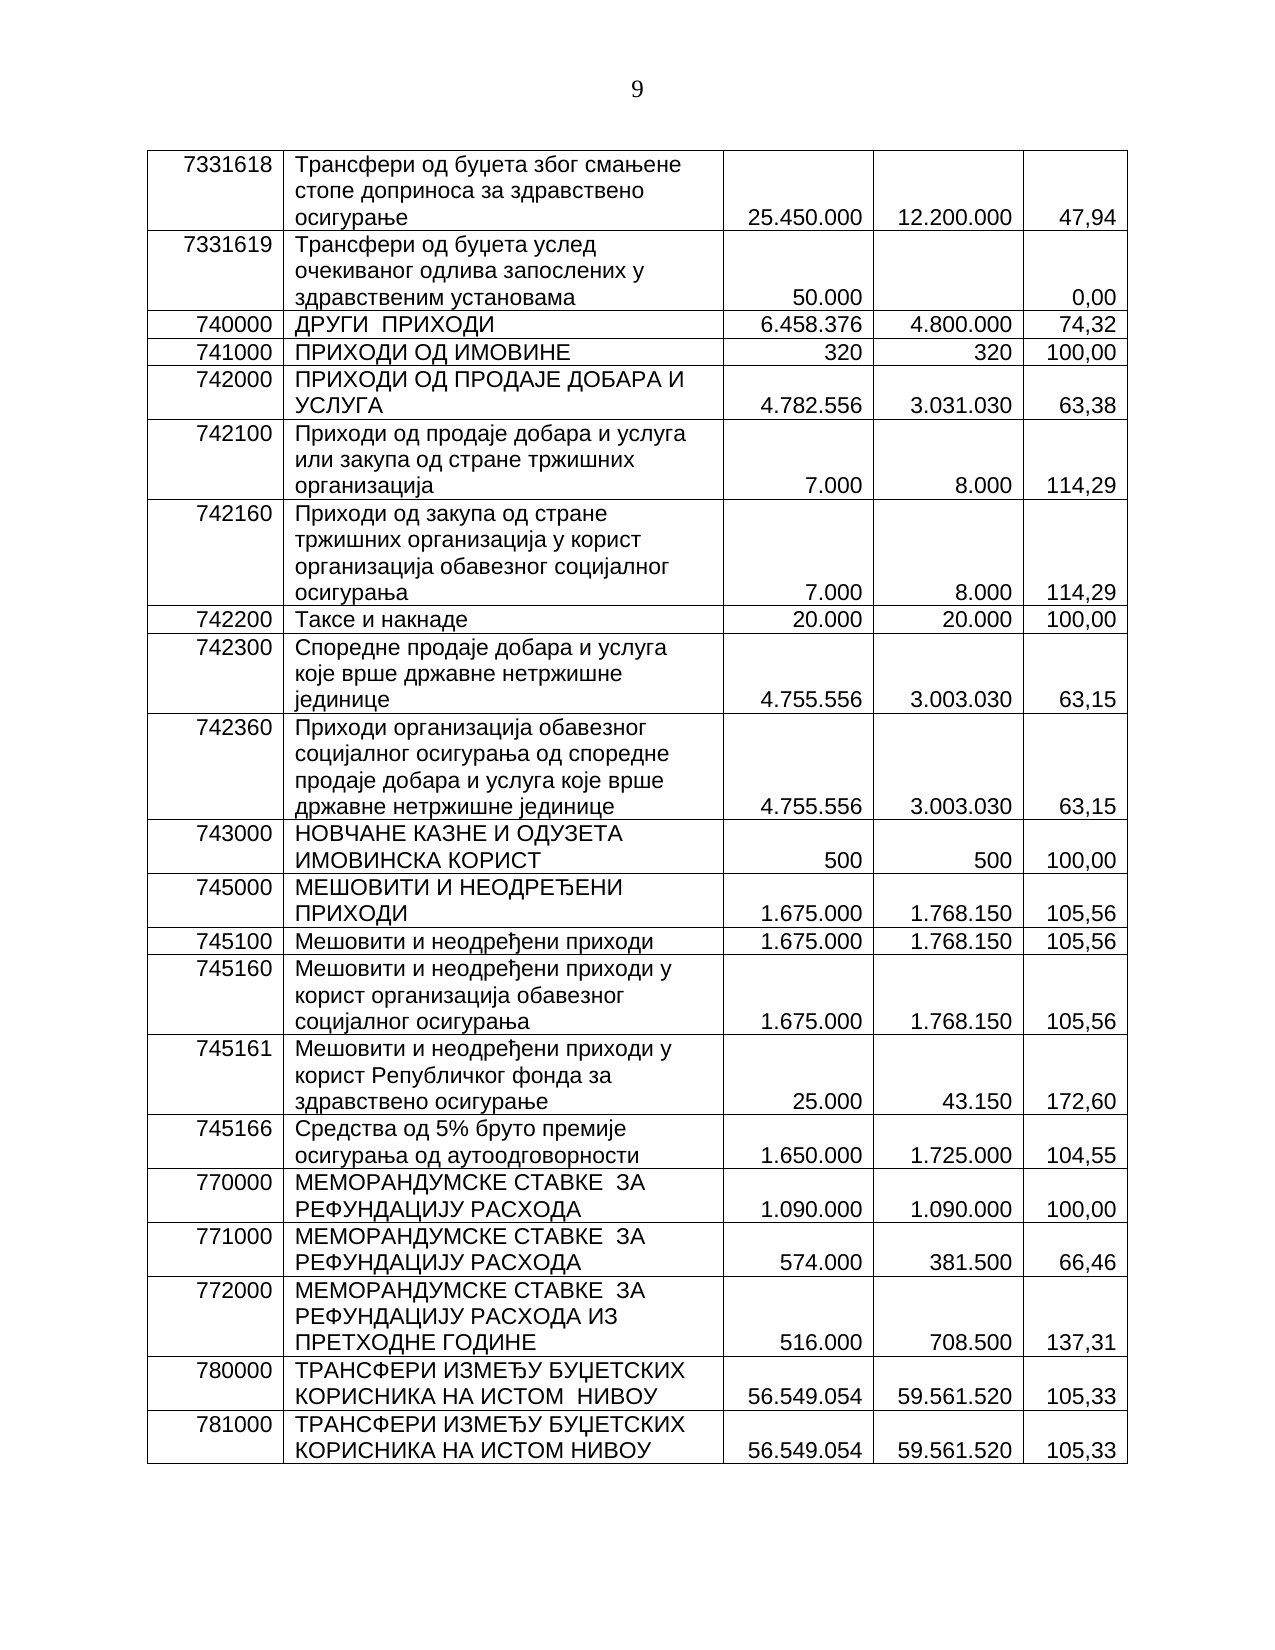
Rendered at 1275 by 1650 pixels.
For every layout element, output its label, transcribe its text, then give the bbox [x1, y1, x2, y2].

table_cell 74,32 [1024, 311, 1127, 338]
table_cell 708.500 [874, 1277, 1023, 1356]
table_cell 137,31 [1024, 1277, 1127, 1356]
table_cell 56.549.054 [724, 1411, 873, 1463]
table_cell 100,00 [1024, 606, 1127, 633]
table_cell 63,15 [1024, 714, 1127, 819]
table_cell 7331618 [148, 151, 283, 230]
table_cell 500 [874, 820, 1023, 873]
table_cell Мешовити и неодређени приходи у корист организација обавезног социјалног осигурања [284, 955, 723, 1034]
table_cell Приходи од закупа од стране тржишних организација у корист организација обавезног социјалног осигурања [284, 500, 723, 605]
table_cell 7331619 [148, 231, 283, 310]
table_cell 742160 [148, 500, 283, 605]
table_cell МЕМОРАНДУМСКЕ СТАВКЕ ЗА РЕФУНДАЦИЈУ РАСХОДА [284, 1223, 723, 1276]
table_cell 745100 [148, 928, 283, 954]
table_cell 741000 [148, 339, 283, 365]
table_cell 7.000 [724, 500, 873, 605]
table_cell 745166 [148, 1115, 283, 1168]
table_cell 63,38 [1024, 366, 1127, 419]
table_cell [874, 231, 1023, 310]
table_cell 105,56 [1024, 928, 1127, 954]
table_cell 100,00 [1024, 1169, 1127, 1222]
table_cell Мешовити и неодређени приходи [284, 928, 723, 954]
table_cell 100,00 [1024, 339, 1127, 365]
table_cell 320 [724, 339, 873, 365]
table_cell 742360 [148, 714, 283, 819]
table_cell ПРИХОДИ ОД ПРОДАЈЕ ДОБАРА И УСЛУГА [284, 366, 723, 419]
table_cell Споредне продаје добара и услуга које врше државне нетржишне јединице [284, 634, 723, 713]
table_cell Таксе и накнаде [284, 606, 723, 633]
table_cell 4.782.556 [724, 366, 873, 419]
table_cell 772000 [148, 1277, 283, 1356]
table_cell 516.000 [724, 1277, 873, 1356]
table_cell 6.458.376 [724, 311, 873, 338]
table_cell 770000 [148, 1169, 283, 1222]
table_cell 4.800.000 [874, 311, 1023, 338]
table_cell НОВЧАНЕ КАЗНЕ И ОДУЗЕТА ИМОВИНСКА КОРИСТ [284, 820, 723, 873]
table_cell Трансфери од буџета због смањене стопе доприноса за здравствено осигурање [284, 151, 723, 230]
table_cell 105,56 [1024, 955, 1127, 1034]
table_cell 114,29 [1024, 420, 1127, 499]
table_cell 780000 [148, 1357, 283, 1409]
table_cell 12.200.000 [874, 151, 1023, 230]
table_cell 105,33 [1024, 1411, 1127, 1463]
table_cell 4.755.556 [724, 714, 873, 819]
table_cell 1.675.000 [724, 874, 873, 927]
table_cell 59.561.520 [874, 1411, 1023, 1463]
table_cell 1.768.150 [874, 955, 1023, 1034]
table_cell 500 [724, 820, 873, 873]
table_cell 1.650.000 [724, 1115, 873, 1168]
table_cell 781000 [148, 1411, 283, 1463]
table_cell 105,33 [1024, 1357, 1127, 1409]
table_cell 63,15 [1024, 634, 1127, 713]
table_cell Приходи организација обавезног социјалног осигурања од споредне продаје добара и услуга које врше државне нетржишне јединице [284, 714, 723, 819]
table_cell 0,00 [1024, 231, 1127, 310]
table_cell 25.000 [724, 1035, 873, 1114]
table_cell 104,55 [1024, 1115, 1127, 1168]
table_cell 1.768.150 [874, 874, 1023, 927]
table_cell 745161 [148, 1035, 283, 1114]
table_cell 114,29 [1024, 500, 1127, 605]
table_cell ТРАНСФЕРИ ИЗМЕЂУ БУЏЕТСКИХ КОРИСНИКА НА ИСТОМ НИВОУ [284, 1411, 723, 1463]
table_cell 66,46 [1024, 1223, 1127, 1276]
table_cell 20.000 [724, 606, 873, 633]
table_cell ПРИХОДИ ОД ИМОВИНЕ [284, 339, 723, 365]
table_cell ДРУГИ ПРИХОДИ [284, 311, 723, 338]
table_cell 742000 [148, 366, 283, 419]
table_cell 1.090.000 [724, 1169, 873, 1222]
table_cell 740000 [148, 311, 283, 338]
table_cell ТРАНСФЕРИ ИЗМЕЂУ БУЏЕТСКИХ КОРИСНИКА НА ИСТОМ НИВОУ [284, 1357, 723, 1409]
table_cell МЕМОРАНДУМСКЕ СТАВКЕ ЗА РЕФУНДАЦИЈУ РАСХОДА [284, 1169, 723, 1222]
table_cell 8.000 [874, 420, 1023, 499]
table_cell Мешовити и неодређени приходи у корист Републичког фонда за здравствено осигурање [284, 1035, 723, 1114]
table_cell 1.090.000 [874, 1169, 1023, 1222]
table_cell 771000 [148, 1223, 283, 1276]
table_cell 43.150 [874, 1035, 1023, 1114]
table_cell 8.000 [874, 500, 1023, 605]
table_cell 1.675.000 [724, 955, 873, 1034]
table_cell 743000 [148, 820, 283, 873]
table_cell 4.755.556 [724, 634, 873, 713]
table_cell 742100 [148, 420, 283, 499]
table_cell 25.450.000 [724, 151, 873, 230]
table_cell 1.768.150 [874, 928, 1023, 954]
table_cell 1.675.000 [724, 928, 873, 954]
table_cell 56.549.054 [724, 1357, 873, 1409]
table_cell 381.500 [874, 1223, 1023, 1276]
table_cell 745000 [148, 874, 283, 927]
table_cell 7.000 [724, 420, 873, 499]
table_cell Трансфери од буџета услед очекиваног одлива запослених у здравственим установама [284, 231, 723, 310]
table_cell 20.000 [874, 606, 1023, 633]
table_cell 574.000 [724, 1223, 873, 1276]
table_cell 742300 [148, 634, 283, 713]
table_cell 745160 [148, 955, 283, 1034]
table_cell 320 [874, 339, 1023, 365]
table_cell 3.003.030 [874, 634, 1023, 713]
table_cell Приходи од продаје добара и услуга или закупа од стране тржишних организација [284, 420, 723, 499]
table_cell 1.725.000 [874, 1115, 1023, 1168]
table_cell 105,56 [1024, 874, 1127, 927]
table_cell 100,00 [1024, 820, 1127, 873]
table_cell Средства од 5% бруто премије осигурања од аутоодговорности [284, 1115, 723, 1168]
table_cell МЕМОРАНДУМСКЕ СТАВКЕ ЗА РЕФУНДАЦИЈУ РАСХОДА ИЗ ПРЕТХОДНЕ ГОДИНЕ [284, 1277, 723, 1356]
table_cell 3.031.030 [874, 366, 1023, 419]
table_cell 47,94 [1024, 151, 1127, 230]
table_cell 742200 [148, 606, 283, 633]
table_cell 3.003.030 [874, 714, 1023, 819]
table_cell 50.000 [724, 231, 873, 310]
table_cell 172,60 [1024, 1035, 1127, 1114]
table_cell 59.561.520 [874, 1357, 1023, 1409]
table_cell МЕШОВИТИ И НЕОДРЕЂЕНИ ПРИХОДИ [284, 874, 723, 927]
